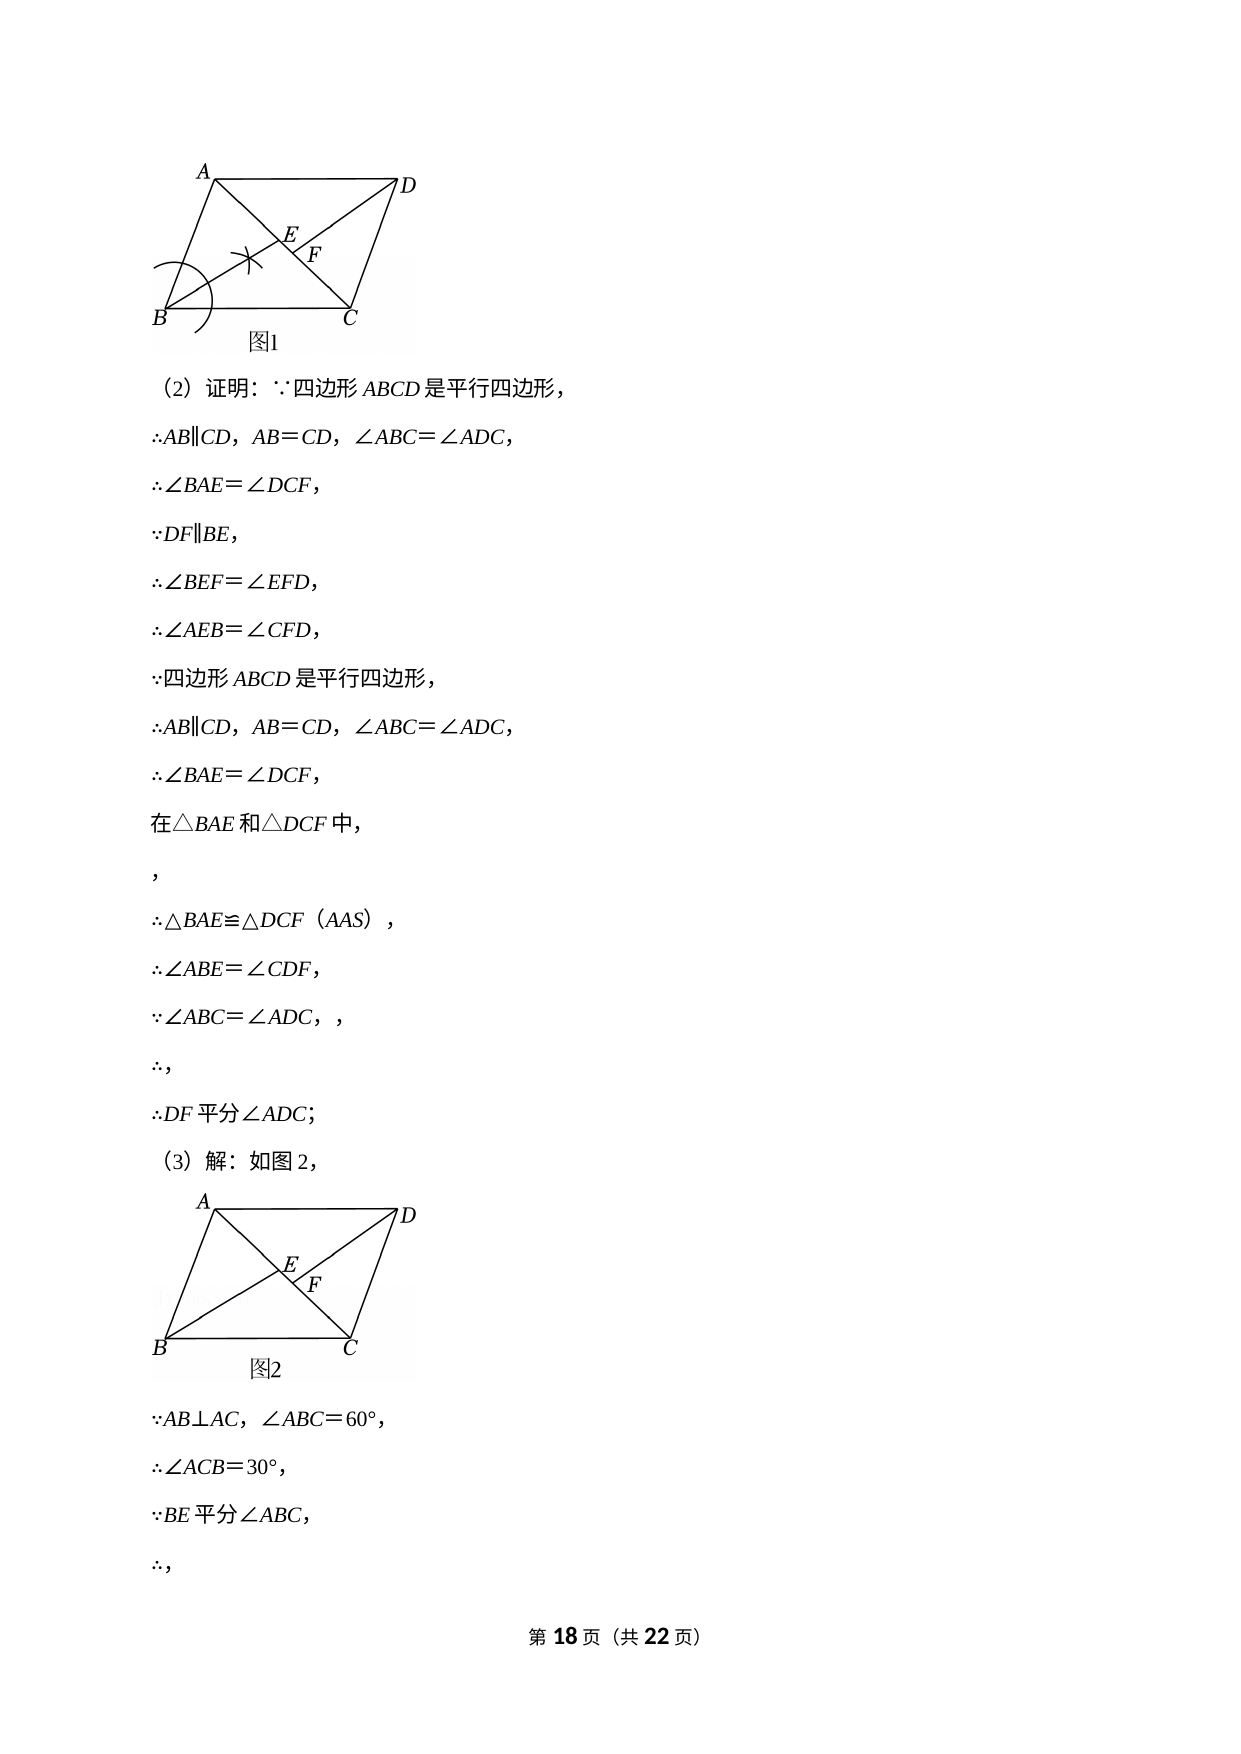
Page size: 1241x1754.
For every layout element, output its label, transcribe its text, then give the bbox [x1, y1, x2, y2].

text ∴∠ACB＝30°， [151, 1449, 1122, 1481]
text ∵∠ABC＝∠ADC，， [151, 999, 1122, 1031]
text 在△BAE和△DCF中， [151, 805, 1122, 838]
text ∵BE平分∠ABC， [151, 1497, 1122, 1529]
text ∴∠BEF＝∠EFD， [151, 564, 1122, 596]
text ∴AB∥CD，AB＝CD，∠ABC＝∠ADC， [151, 709, 1122, 741]
text ∴∠AEB＝∠CFD， [151, 612, 1122, 644]
text ， [151, 854, 1122, 886]
text ∴△BAE≌△DCF（AAS）， [151, 902, 1122, 934]
text ∵DF∥BE， [151, 515, 1122, 548]
text ∵AB⊥AC，∠ABC＝60°， [151, 1400, 1122, 1433]
text ∴∠BAE＝∠DCF， [151, 467, 1122, 499]
text ∴∠ABE＝∠CDF， [151, 950, 1122, 983]
text ∴AB∥CD，AB＝CD，∠ABC＝∠ADC， [151, 419, 1122, 451]
text （2）证明：∵四边形ABCD是平行四边形， [151, 370, 1122, 403]
text ∴， [151, 1047, 1122, 1079]
text ∵四边形ABCD是平行四边形， [151, 660, 1122, 693]
text ∴DF平分∠ADC； [151, 1095, 1122, 1128]
text ∴， [151, 1545, 1122, 1578]
text （3）解：如图2， [151, 1144, 1122, 1176]
text ∴∠BAE＝∠DCF， [151, 757, 1122, 789]
